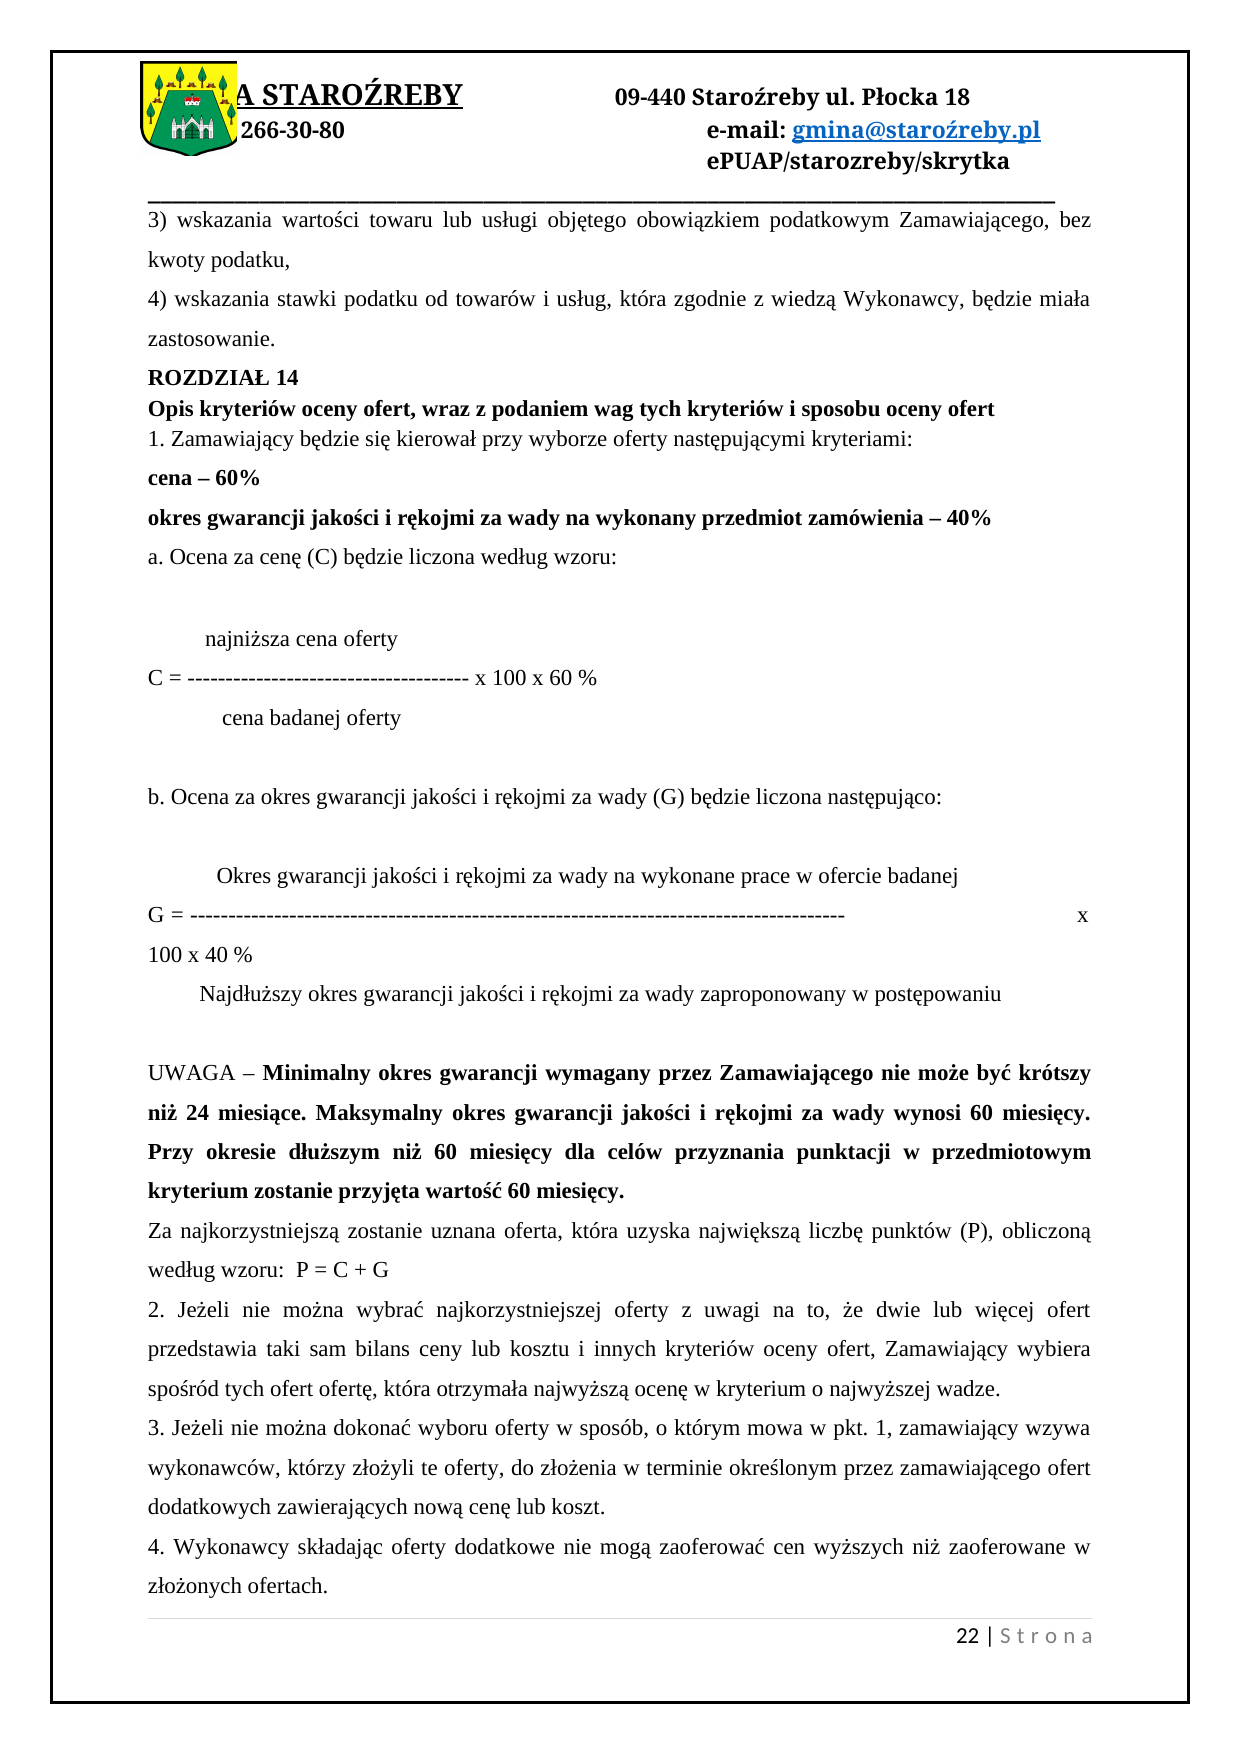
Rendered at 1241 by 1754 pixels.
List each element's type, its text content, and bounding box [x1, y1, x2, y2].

text najniższa cena oferty [148, 625, 1092, 651]
text b. Ocena za okres gwarancji jakości i rękojmi za wady (G) będzie liczona następująco: [148, 783, 1092, 809]
text C = ------------------------------------- x 100 x 60 % [148, 664, 1092, 691]
text G = -------------------------------------------------------------------------------------- x 100 x 40 % [148, 901, 1092, 967]
text 4. Wykonawcy składając oferty dodatkowe nie mogą zaoferować cen wyższych niż zaoferowane w złożonych ofertach. [148, 1533, 1092, 1599]
text Za najkorzystniejszą zostanie uznana oferta, która uzyska największą liczbę punktów (P), obliczoną według wzoru: P = C + G [148, 1217, 1092, 1283]
text okres gwarancji jakości i rękojmi za wady na wykonany przedmiot zamówienia – 40% [148, 504, 1092, 530]
text 1. Zamawiający będzie się kierował przy wyborze oferty następującymi kryteriami: [148, 425, 1092, 451]
text a. Ocena za cenę (C) będzie liczona według wzoru: [148, 543, 1092, 570]
text ROZDZIAŁ 14 [148, 364, 1092, 391]
picture [140, 61, 237, 156]
text Najdłuższy okres gwarancji jakości i rękojmi za wady zaproponowany w postępowaniu [148, 980, 1092, 1006]
text cena badanej oferty [148, 704, 1092, 730]
text Opis kryteriów oceny ofert, wraz z podaniem wag tych kryteriów i sposobu oceny ofert [148, 395, 1092, 421]
text 3) wskazania wartości towaru lub usługi objętego obowiązkiem podatkowym Zamawiającego, bez kwoty podatku, [148, 207, 1092, 272]
text 3. Jeżeli nie można dokonać wyboru oferty w sposób, o którym mowa w pkt. 1, zamawiający wzywa wykonawców, którzy złożyli te oferty, do złożenia w terminie określonym przez zamawiającego ofert dodatkowych zawierających nową cenę lub koszt. [148, 1414, 1092, 1520]
text 2. Jeżeli nie można wybrać najkorzystniejszej oferty z uwagi na to, że dwie lub więcej ofert przedstawia taki sam bilans ceny lub kosztu i innych kryteriów oceny ofert, Zamawiający wybiera spośród tych ofert ofertę, która otrzymała najwyższą ocenę w kryterium o najwyższej wadze. [148, 1296, 1092, 1401]
text Okres gwarancji jakości i rękojmi za wady na wykonane prace w ofercie badanej [148, 862, 1092, 888]
text UWAGA – Minimalny okres gwarancji wymagany przez Zamawiającego nie może być krótszy niż 24 miesiące. Maksymalny okres gwarancji jakości i rękojmi za wady wynosi 60 miesięcy. Przy okresie dłuższym niż 60 miesięcy dla celów przyznania punktacji w przedmiotowym kryterium zostanie przyjęta wartość 60 miesięcy. [148, 1059, 1092, 1204]
text 4) wskazania stawki podatku od towarów i usług, która zgodnie z wiedzą Wykonawcy, będzie miała zastosowanie. [148, 286, 1092, 351]
text cena – 60% [148, 464, 1092, 491]
